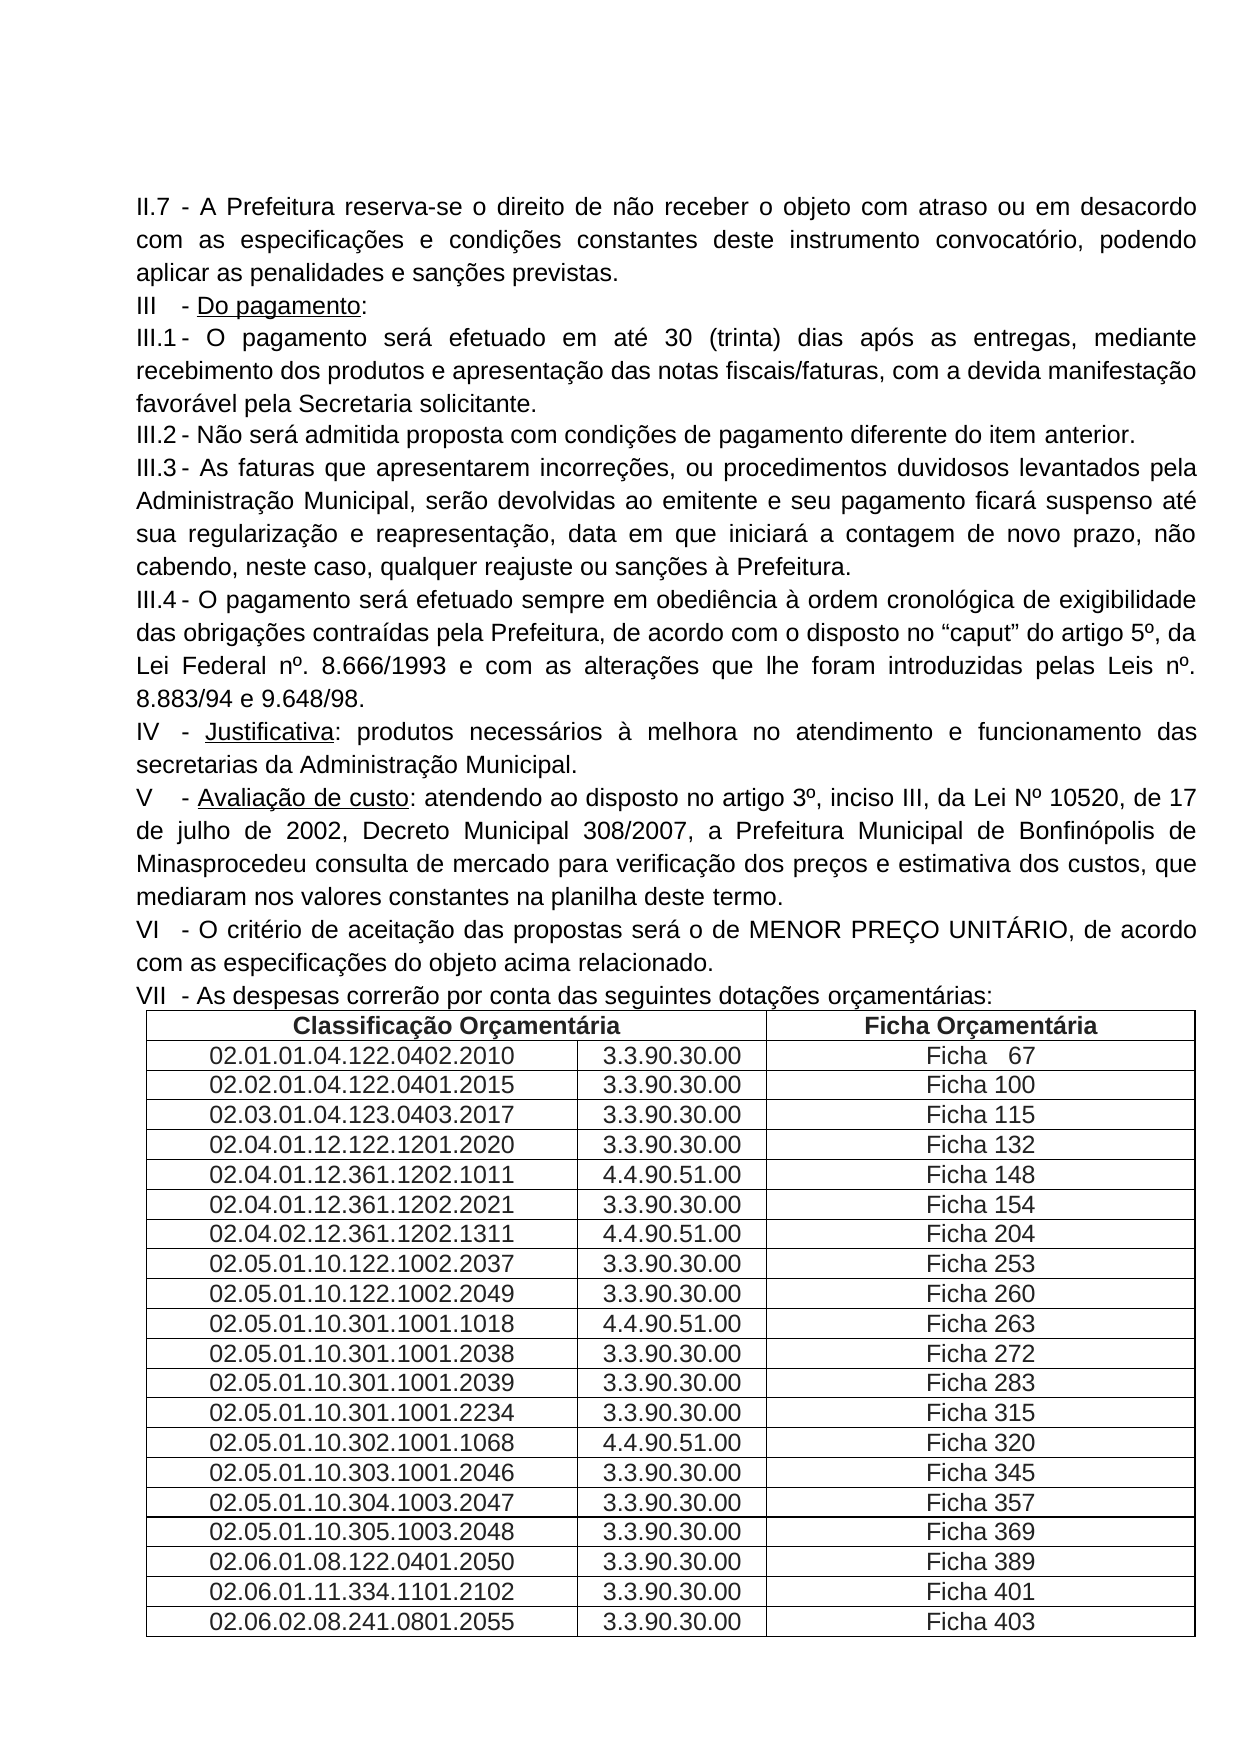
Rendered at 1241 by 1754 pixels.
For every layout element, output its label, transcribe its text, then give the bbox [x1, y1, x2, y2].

table_header Ficha Orçamentária [767, 1011, 1194, 1040]
table_cell Ficha 315 [767, 1398, 1194, 1427]
list - O pagamento será efetuado sempre em obediência à ordem cronológica de exigibilidade das obrigações contraídas pela Prefeitura, de acordo com o disposto no “caput” do artigo 5º, da Lei Federal nº. 8.666/1993 e com as alterações que lhe foram introduzidas pelas Leis nº. 8.883/94 e 9.648/98. [136, 585, 1198, 713]
table_cell 02.05.01.10.122.1002.2049 [147, 1279, 577, 1308]
table_cell Ficha 320 [767, 1428, 1194, 1457]
table_cell 3.3.90.30.00 [578, 1547, 766, 1576]
table_cell Ficha 154 [767, 1190, 1194, 1218]
table_cell Ficha 357 [767, 1488, 1194, 1516]
table_cell 02.05.01.10.305.1003.2048 [147, 1518, 577, 1546]
table_cell 3.3.90.30.00 [578, 1458, 766, 1487]
list - Avaliação de custo: atendendo ao disposto no artigo 3º, inciso III, da Lei Nº 10520, de 17 de julho de 2002, Decreto Municipal 308/2007, a Prefeitura Municipal de Bonfinópolis de Minasprocedeu consulta de mercado para verificação dos preços e estimativa dos custos, que mediaram nos valores constantes na planilha deste termo. [136, 783, 1198, 911]
table_cell Ficha 283 [767, 1369, 1194, 1397]
table_cell 3.3.90.30.00 [578, 1190, 766, 1218]
table_cell Ficha 345 [767, 1458, 1194, 1487]
table_header Classificação Orçamentária [147, 1011, 766, 1040]
table_cell 3.3.90.30.00 [578, 1339, 766, 1367]
table_cell Ficha 389 [767, 1547, 1194, 1576]
list - Justificativa: produtos necessários à melhora no atendimento e funcionamento das secretarias da Administração Municipal. [136, 717, 1198, 779]
table_cell 3.3.90.30.00 [578, 1607, 766, 1636]
table_cell Ficha 403 [767, 1607, 1194, 1636]
table_cell 02.04.01.12.122.1201.2020 [147, 1130, 577, 1159]
list - As faturas que apresentarem incorreções, ou procedimentos duvidosos levantados pela Administração Municipal, serão devolvidas ao emitente e seu pagamento ficará suspenso até sua regularização e reapresentação, data em que iniciará a contagem de novo prazo, não cabendo, neste caso, qualquer reajuste ou sanções à Prefeitura. [136, 453, 1198, 581]
table_cell 3.3.90.30.00 [578, 1100, 766, 1129]
table_cell 4.4.90.51.00 [578, 1428, 766, 1457]
table_cell Ficha 132 [767, 1130, 1194, 1159]
list - Do pagamento: [136, 291, 1198, 319]
table_cell 3.3.90.30.00 [578, 1279, 766, 1308]
table_cell 02.05.01.10.301.1001.2038 [147, 1339, 577, 1367]
table_cell 3.3.90.30.00 [578, 1398, 766, 1427]
table_cell 3.3.90.30.00 [578, 1041, 766, 1069]
table_cell Ficha 369 [767, 1518, 1194, 1546]
list - Não será admitida proposta com condições de pagamento diferente do item anterior. [136, 422, 1198, 449]
table_cell 02.05.01.10.122.1002.2037 [147, 1249, 577, 1278]
table_cell Ficha 100 [767, 1071, 1194, 1099]
table_cell 02.06.01.08.122.0401.2050 [147, 1547, 577, 1576]
table_cell 3.3.90.30.00 [578, 1369, 766, 1397]
table_cell 3.3.90.30.00 [578, 1249, 766, 1278]
table_cell 3.3.90.30.00 [578, 1577, 766, 1606]
table_cell 02.04.02.12.361.1202.1311 [147, 1220, 577, 1248]
table_cell 02.04.01.12.361.1202.1011 [147, 1160, 577, 1189]
table_cell Ficha 148 [767, 1160, 1194, 1189]
table_cell 02.06.02.08.241.0801.2055 [147, 1607, 577, 1636]
table_cell 02.05.01.10.301.1001.1018 [147, 1309, 577, 1338]
table_cell 02.04.01.12.361.1202.2021 [147, 1190, 577, 1218]
table_cell 02.02.01.04.122.0401.2015 [147, 1071, 577, 1099]
table_cell Ficha 263 [767, 1309, 1194, 1338]
table_cell Ficha 253 [767, 1249, 1194, 1278]
table_cell 3.3.90.30.00 [578, 1488, 766, 1516]
table_cell Ficha 260 [767, 1279, 1194, 1308]
list - A Prefeitura reserva-se o direito de não receber o objeto com atraso ou em desacordo com as especificações e condições constantes deste instrumento convocatório, podendo aplicar as penalidades e sanções previstas. [136, 192, 1198, 286]
table_cell Ficha 272 [767, 1339, 1194, 1367]
table_cell 02.03.01.04.123.0403.2017 [147, 1100, 577, 1129]
list - O critério de aceitação das propostas será o de MENOR PREÇO UNITÁRIO, de acordo com as especificações do objeto acima relacionado. [136, 915, 1198, 977]
table_cell 02.05.01.10.304.1003.2047 [147, 1488, 577, 1516]
list - As despesas correrão por conta das seguintes dotações orçamentárias: [136, 981, 1198, 1010]
table_cell 02.01.01.04.122.0402.2010 [147, 1041, 577, 1069]
table_cell Ficha 67 [767, 1041, 1194, 1069]
table_cell Ficha 401 [767, 1577, 1194, 1606]
table_cell Ficha 115 [767, 1100, 1194, 1129]
table_cell 02.05.01.10.302.1001.1068 [147, 1428, 577, 1457]
table_cell Ficha 204 [767, 1220, 1194, 1248]
table_cell 02.05.01.10.301.1001.2234 [147, 1398, 577, 1427]
table_cell 4.4.90.51.00 [578, 1160, 766, 1189]
table_cell 02.05.01.10.301.1001.2039 [147, 1369, 577, 1397]
table_cell 3.3.90.30.00 [578, 1518, 766, 1546]
table_cell 02.06.01.11.334.1101.2102 [147, 1577, 577, 1606]
table_cell 3.3.90.30.00 [578, 1071, 766, 1099]
table_cell 4.4.90.51.00 [578, 1220, 766, 1248]
table_cell 02.05.01.10.303.1001.2046 [147, 1458, 577, 1487]
list - O pagamento será efetuado em até 30 (trinta) dias após as entregas, mediante recebimento dos produtos e apresentação das notas fiscais/faturas, com a devida manifestação favorável pela Secretaria solicitante. [136, 323, 1198, 418]
table_cell 4.4.90.51.00 [578, 1309, 766, 1338]
table_cell 3.3.90.30.00 [578, 1130, 766, 1159]
